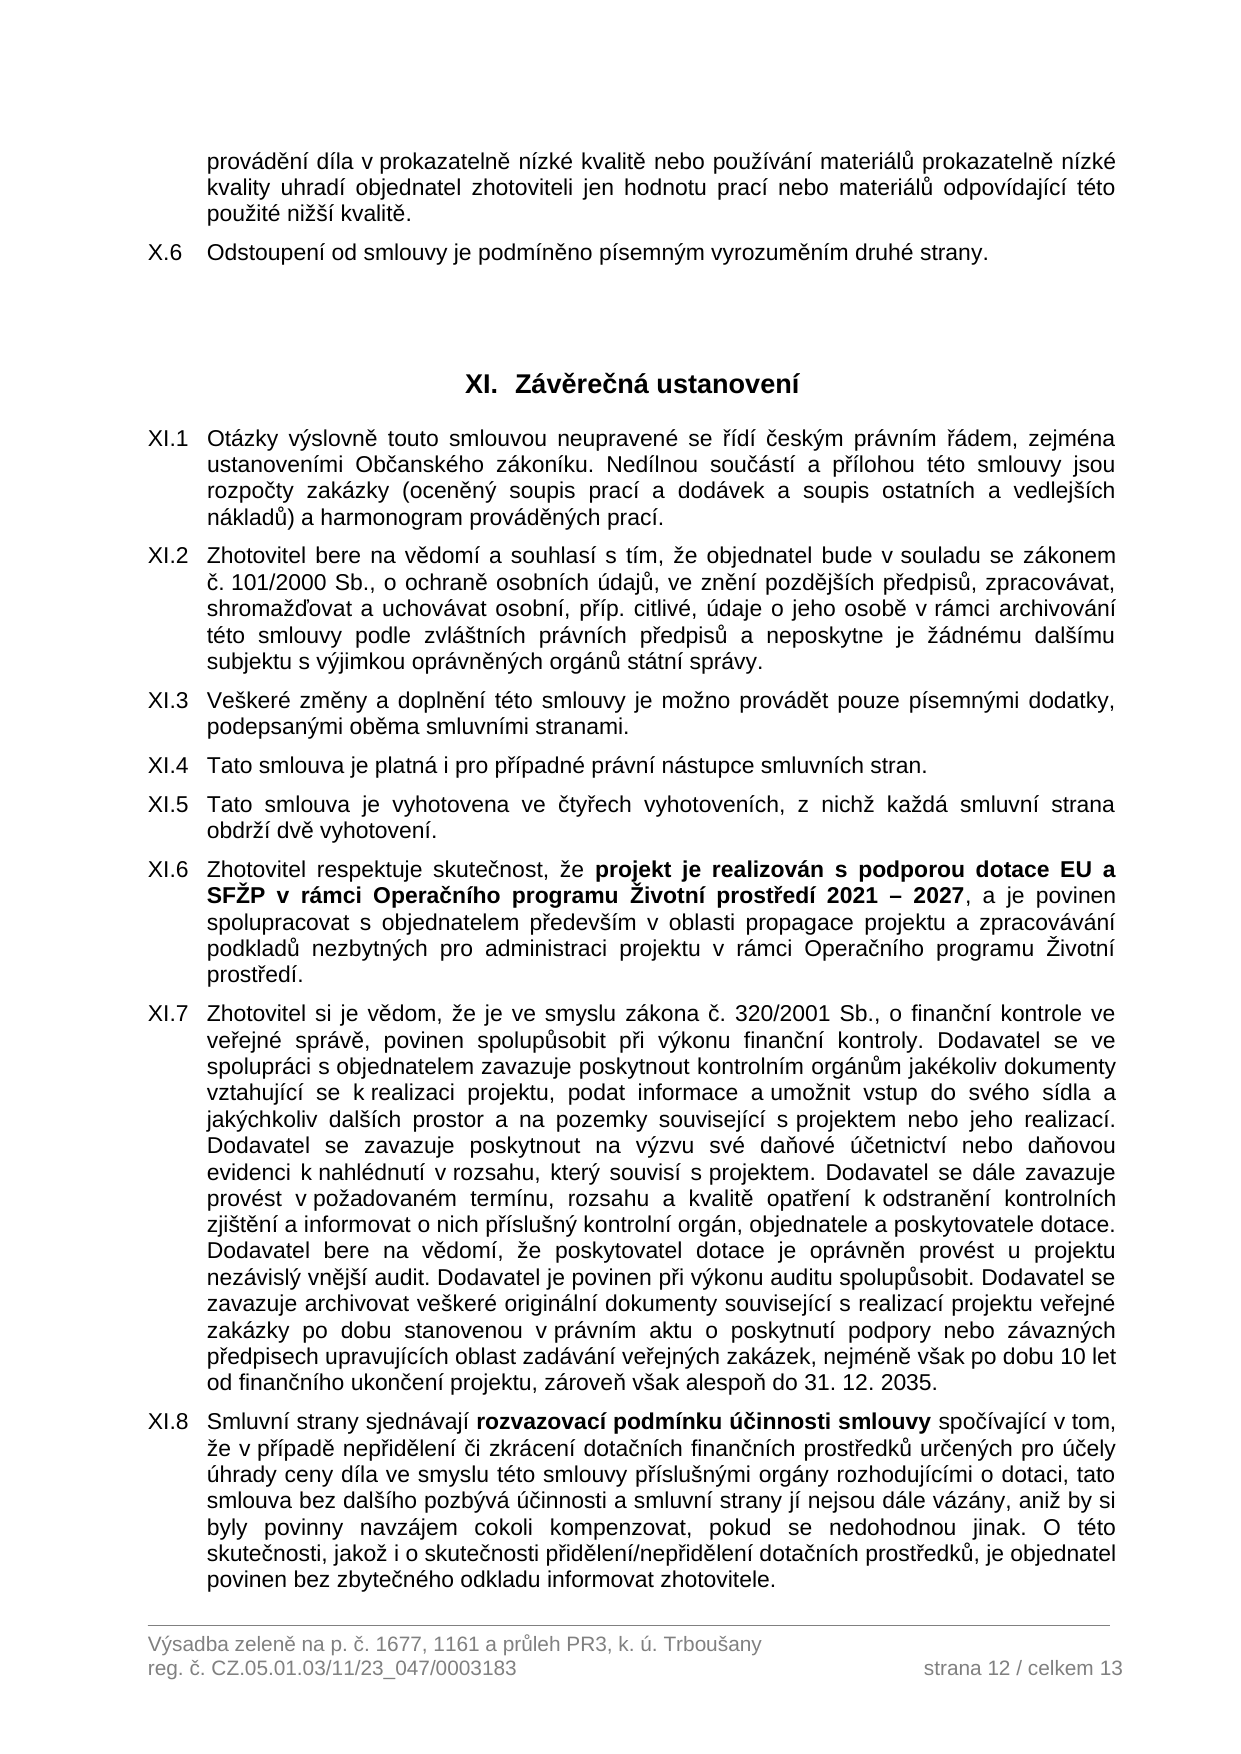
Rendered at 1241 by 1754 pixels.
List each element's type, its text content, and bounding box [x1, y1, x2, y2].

list Odstoupení od smlouvy je podmíněno písemným vyrozuměním druhé strany. [148, 239, 1116, 266]
list Zhotovitel respektuje skutečnost, že projekt je realizován s podporou dotace EU a SFŽP v rámci Operačního programu Životní prostředí 2021 – 2027, a je povinen spolupracovat s objednatelem především v oblasti propagace projektu a zpracovávání podkladů nezbytných pro administraci projektu v rámci Operačního programu Životní prostředí. [148, 856, 1116, 988]
list Smluvní strany sjednávají rozvazovací podmínku účinnosti smlouvy spočívající v tom, že v případě nepřidělení či zkrácení dotačních finančních prostředků určených pro účely úhrady ceny díla ve smyslu této smlouvy příslušnými orgány rozhodujícími o dotaci, tato smlouva bez dalšího pozbývá účinnosti a smluvní strany jí nejsou dále vázány, aniž by si byly povinny navzájem cokoli kompenzovat, pokud se nedohodnou jinak. O této skutečnosti, jakož i o skutečnosti přidělení/nepřidělení dotačních prostředků, je objednatel povinen bez zbytečného odkladu informovat zhotovitele. [148, 1408, 1116, 1593]
list Otázky výslovně touto smlouvou neupravené se řídí českým právním řádem, zejména ustanoveními Občanského zákoníku. Nedílnou součástí a přílohou této smlouvy jsou rozpočty zakázky (oceněný soupis prací a dodávek a soupis ostatních a vedlejších nákladů) a harmonogram prováděných prací. [148, 424, 1116, 530]
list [148, 148, 1116, 227]
list Tato smlouva je vyhotovena ve čtyřech vyhotoveních, z nichž každá smluvní strana obdrží dvě vyhotovení. [148, 791, 1116, 843]
list Tato smlouva je platná i pro případné právní nástupce smluvních stran. [148, 752, 1116, 778]
list Zhotovitel si je vědom, že je ve smyslu zákona č. 320/2001 Sb., o finanční kontrole ve veřejné správě, povinen spolupůsobit při výkonu finanční kontroly. Dodavatel se ve spolupráci s objednatelem zavazuje poskytnout kontrolním orgánům jakékoliv dokumenty vztahující se k realizaci projektu, podat informace a umožnit vstup do svého sídla a jakýchkoliv dalších prostor a na pozemky související s projektem nebo jeho realizací. Dodavatel se zavazuje poskytnout na výzvu své daňové účetnictví nebo daňovou evidenci k nahlédnutí v rozsahu, který souvisí s projektem. Dodavatel se dále zavazuje provést v požadovaném termínu, rozsahu a kvalitě opatření k odstranění kontrolních zjištění a informovat o nich příslušný kontrolní orgán, objednatele a poskytovatele dotace. Dodavatel bere na vědomí, že poskytovatel dotace je oprávněn provést u projektu nezávislý vnější audit. Dodavatel je povinen při výkonu auditu spolupůsobit. Dodavatel se zavazuje archivovat veškeré originální dokumenty související s realizací projektu veřejné zakázky po dobu stanovenou v právním aktu o poskytnutí podpory nebo závazných předpisech upravujících oblast zadávání veřejných zakázek, nejméně však po dobu 10 let od finančního ukončení projektu, zároveň však alespoň do 31. 12. 2035. [148, 1000, 1116, 1396]
list Závěrečná ustanovení [148, 368, 1116, 399]
list Zhotovitel bere na vědomí a souhlasí s tím, že objednatel bude v souladu se zákonem č. 101/2000 Sb., o ochraně osobních údajů, ve znění pozdějších předpisů, zpracovávat, shromažďovat a uchovávat osobní, příp. citlivé, údaje o jeho osobě v rámci archivování této smlouvy podle zvláštních právních předpisů a neposkytne je žádnému dalšímu subjektu s výjimkou oprávněných orgánů státní správy. [148, 542, 1116, 674]
list Veškeré změny a doplnění této smlouvy je možno provádět pouze písemnými dodatky, podepsanými oběma smluvními stranami. [148, 687, 1116, 739]
